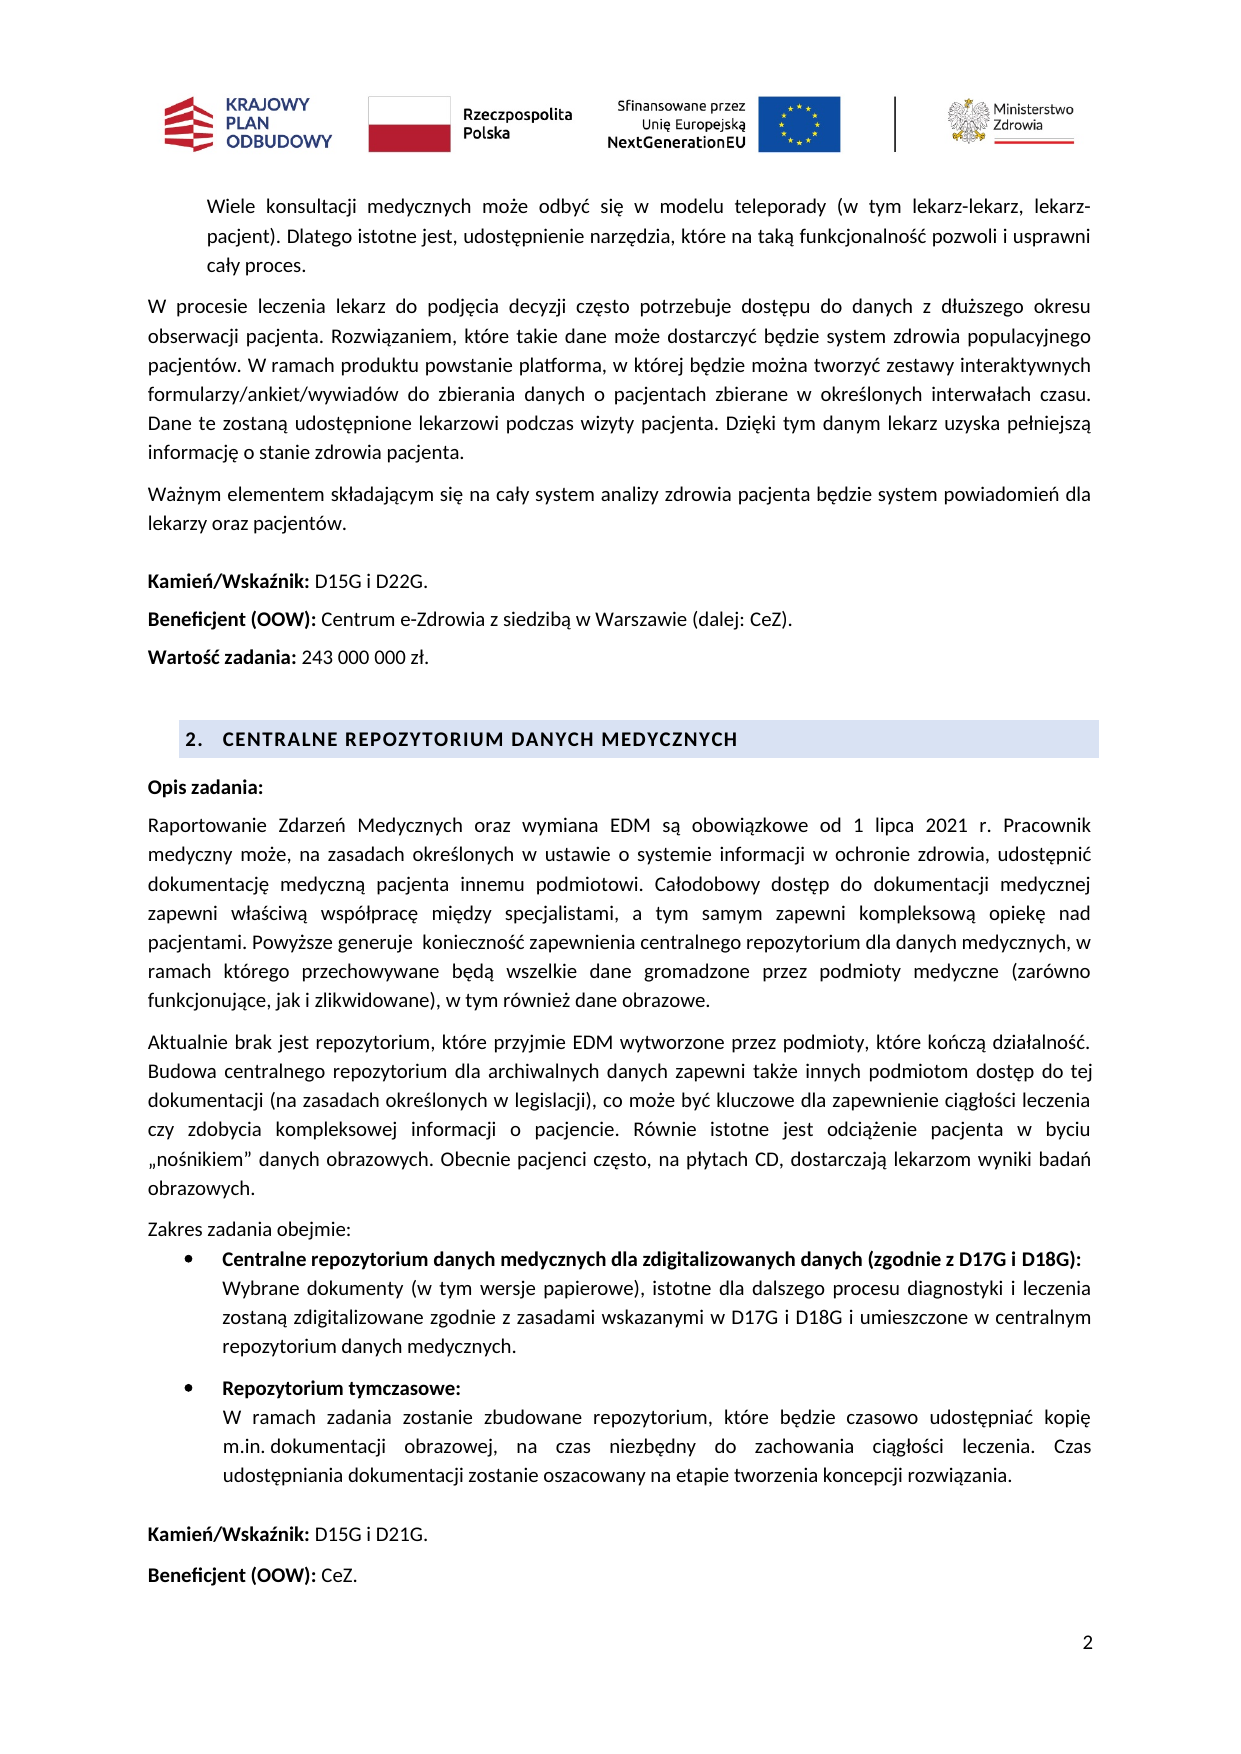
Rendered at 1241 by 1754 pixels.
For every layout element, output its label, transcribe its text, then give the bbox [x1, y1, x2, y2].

text Zakres zadania obejmie: [148, 1217, 1093, 1242]
text Aktualnie brak jest repozytorium, które przyjmie EDM wytworzone przez podmioty, które kończą działalność. Budowa centralnego repozytorium dla archiwalnych danych zapewni także innych podmiotom dostęp do tej dokumentacji (na zasadach określonych w legislacji), co może być kluczowe dla zapewnienie ciągłości leczenia czy zdobycia kompleksowej informacji o pacjencie. Równie istotne jest odciążenie pacjenta w byciu „nośnikiem” danych obrazowych. Obecnie pacjenci często, na płytach CD, dostarczają lekarzom wyniki badań obrazowych. [148, 1029, 1093, 1200]
list Wybrane dokumenty (w tym wersje papierowe), istotne dla dalszego procesu diagnostyki i leczenia zostaną zdigitalizowane zgodnie z zasadami wskazanymi w D17G i D18G i umieszczone w centralnym repozytorium danych medycznych. [222, 1275, 1093, 1359]
text Kamień/Wskaźnik: D15G i D21G. [148, 1521, 1093, 1546]
text Ważnym elementem składającym się na cały system analizy zdrowia pacjenta będzie system powiadomień dla lekarzy oraz pacjentów. [148, 481, 1093, 536]
text W procesie leczenia lekarz do podjęcia decyzji często potrzebuje dostępu do danych z dłuższego okresu obserwacji pacjenta. Rozwiązaniem, które takie dane może dostarczyć będzie system zdrowia populacyjnego pacjentów. W ramach produktu powstanie platforma, w której będzie można tworzyć zestawy interaktywnych formularzy/ankiet/wywiadów do zbierania danych o pacjentach zbierane w określonych interwałach czasu. Dane te zostaną udostępnione lekarzowi podczas wizyty pacjenta. Dzięki tym danym lekarz uzyska pełniejszą informację o stanie zdrowia pacjenta. [148, 294, 1093, 465]
text Beneficjent (OOW): Centrum e-Zdrowia z siedzibą w Warszawie (dalej: CeZ). [148, 607, 1093, 632]
text Beneficjent (OOW): CeZ. [148, 1562, 1093, 1588]
text Kamień/Wskaźnik: D15G i D22G. [148, 569, 1093, 594]
text Raportowanie Zdarzeń Medycznych oraz wymiana EDM są obowiązkowe od 1 lipca 2021 r. Pracownik medyczny może, na zasadach określonych w ustawie o systemie informacji w ochronie zdrowia, udostępnić dokumentację medyczną pacjenta innemu podmiotowi. Całodobowy dostęp do dokumentacji medycznej zapewni właściwą współpracę między specjalistami, a tym samym zapewni kompleksową opiekę nad pacjentami. Powyższe generuje konieczność zapewnienia centralnego repozytorium dla danych medycznych, w ramach którego przechowywane będą wszelkie dane gromadzone przez podmioty medyczne (zarówno funkcjonujące, jak i zlikwidowane), w tym również dane obrazowe. [148, 812, 1093, 1013]
text Wiele konsultacji medycznych może odbyć się w modelu teleporady (w tym lekarz-lekarz, lekarz-pacjent). Dlatego istotne jest, udostępnienie narzędzia, które na taką funkcjonalność pozwoli i usprawni cały proces. [207, 194, 1093, 277]
list W ramach zadania zostanie zbudowane repozytorium, które będzie czasowo udostępniać kopię m.in. dokumentacji obrazowej, na czas niezbędny do zachowania ciągłości leczenia. Czas udostępniania dokumentacji zostanie oszacowany na etapie tworzenia koncepcji rozwiązania. [223, 1404, 1093, 1488]
list Centralne repozytorium danych medycznych dla zdigitalizowanych danych (zgodnie z D17G i D18G): [185, 1246, 1093, 1271]
list Repozytorium tymczasowe: [185, 1375, 1093, 1400]
subtitle CENTRALNE REPOZYTORIUM DANYCH MEDYCZNYCH [185, 727, 1093, 752]
text Wartość zadania: 243 000 000 zł. [148, 644, 1093, 670]
picture [147, 73, 1093, 169]
text Opis zadania: [148, 774, 1093, 800]
